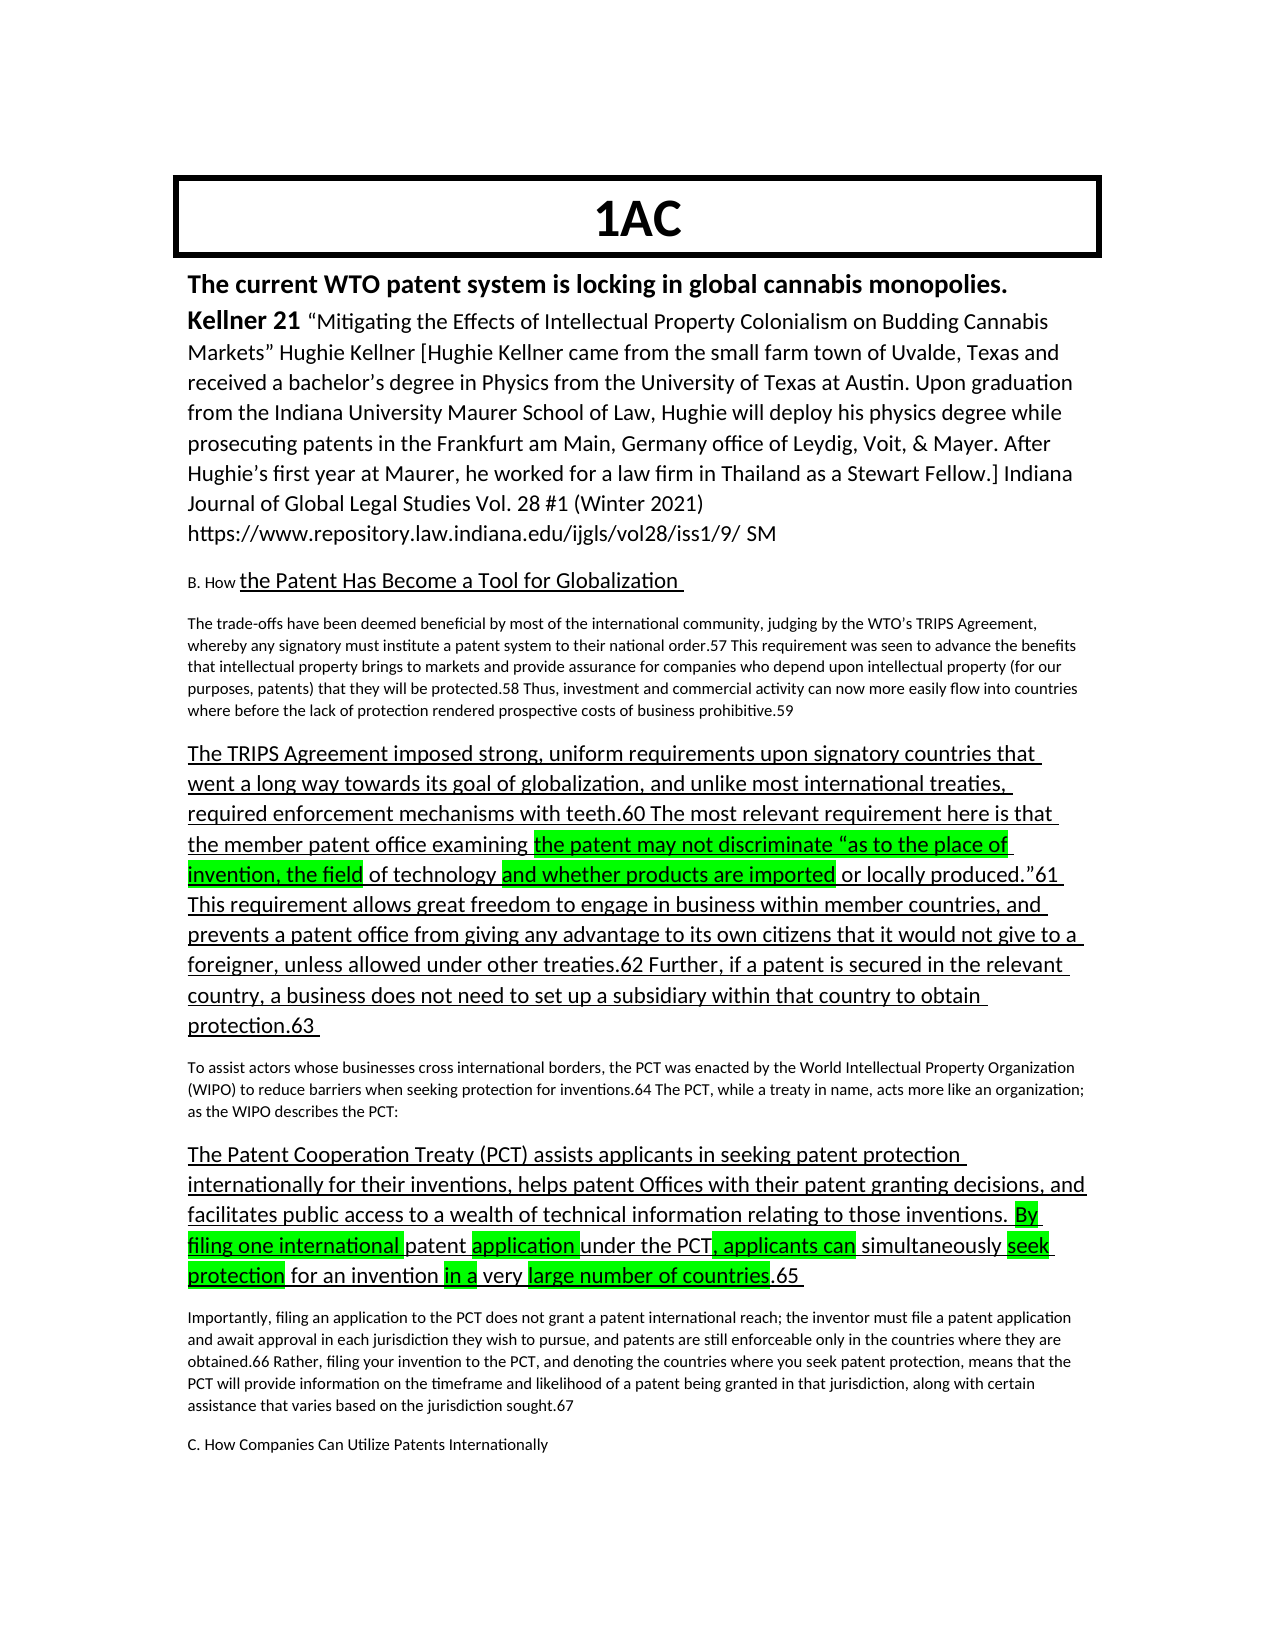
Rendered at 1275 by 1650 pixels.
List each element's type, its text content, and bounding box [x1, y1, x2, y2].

text The Patent Cooperation Treaty (PCT) assists applicants in seeking patent protection internationally for their inventions, helps patent Offices with their patent granting decisions, and facilitates public access to a wealth of technical information relating to those inventions. By filing one international patent application under the PCT, applicants can simultaneously seek protection for an invention in a very large number of countries.65 [187, 1195, 1087, 1289]
text The trade-offs have been deemed beneficial by most of the international community, judging by the WTO’s TRIPS Agreement, whereby any signatory must institute a patent system to their national order.57 This requirement was seen to advance the benefits that intellectual property brings to markets and provide assurance for companies who depend upon intellectual property (for our purposes, patents) that they will be protected.58 Thus, investment and commercial activity can now more easily flow into countries where before the lack of protection rendered prospective costs of business prohibitive.59 [187, 613, 1087, 721]
text B. How the Patent Has Become a Tool for Globalization [187, 566, 1087, 594]
text The TRIPS Agreement imposed strong, uniform requirements upon signatory countries that went a long way towards its goal of globalization, and unlike most international treaties, required enforcement mechanisms with teeth.60 The most relevant requirement here is that the member patent office examining the patent may not discriminate “as to the place of invention, the field of technology and whether products are imported or locally produced.”61 This requirement allows great freedom to engage in business within member countries, and prevents a patent office from giving any advantage to its own citizens that it would not give to a foreigner, unless allowed under other treaties.62 Further, if a patent is secured in the relevant country, a business does not need to set up a subsidiary within that country to obtain protection.63 [187, 739, 1087, 1039]
subtitle The current WTO patent system is locking in global cannabis monopolies. [187, 267, 1087, 300]
subtitle 1AC [179, 181, 1096, 252]
text Kellner 21 “Mitigating the Effects of Intellectual Property Colonialism on Budding Cannabis Markets” Hughie Kellner [Hughie Kellner came from the small farm town of Uvalde, Texas and received a bachelor’s degree in Physics from the University of Texas at Austin. Upon graduation from the Indiana University Maurer School of Law, Hughie will deploy his physics degree while prosecuting patents in the Frankfurt am Main, Germany office of Leydig, Voit, & Mayer. After Hughie’s first year at Maurer, he worked for a law firm in Thailand as a Stewart Fellow.] Indiana Journal of Global Legal Studies Vol. 28 #1 (Winter 2021) https://www.repository.law.indiana.edu/ijgls/vol28/iss1/9/ SM [187, 303, 1087, 547]
text To assist actors whose businesses cross international borders, the PCT was enacted by the World Intellectual Property Organization (WIPO) to reduce barriers when seeking protection for inventions.64 The PCT, while a treaty in name, acts more like an organization; as the WIPO describes the PCT: [187, 1058, 1087, 1122]
text The Patent Cooperation Treaty (PCT) assists applicants in seeking patent protection internationally for their inventions, helps patent Offices with their patent granting decisions, and facilitates public access to a wealth of technical information relating to those inventions. By filing one international patent application under the PCT, applicants can simultaneously seek protection for an invention in a very large number of countries.65 [187, 1140, 1087, 1194]
text Importantly, filing an application to the PCT does not grant a patent international reach; the inventor must file a patent application and await approval in each jurisdiction they wish to pursue, and patents are still enforceable only in the countries where they are obtained.66 Rather, filing your invention to the PCT, and denoting the countries where you seek patent protection, means that the PCT will provide information on the timeframe and likelihood of a patent being granted in that jurisdiction, along with certain assistance that varies based on the jurisdiction sought.67 [187, 1308, 1087, 1416]
text C. How Companies Can Utilize Patents Internationally [187, 1434, 1087, 1454]
